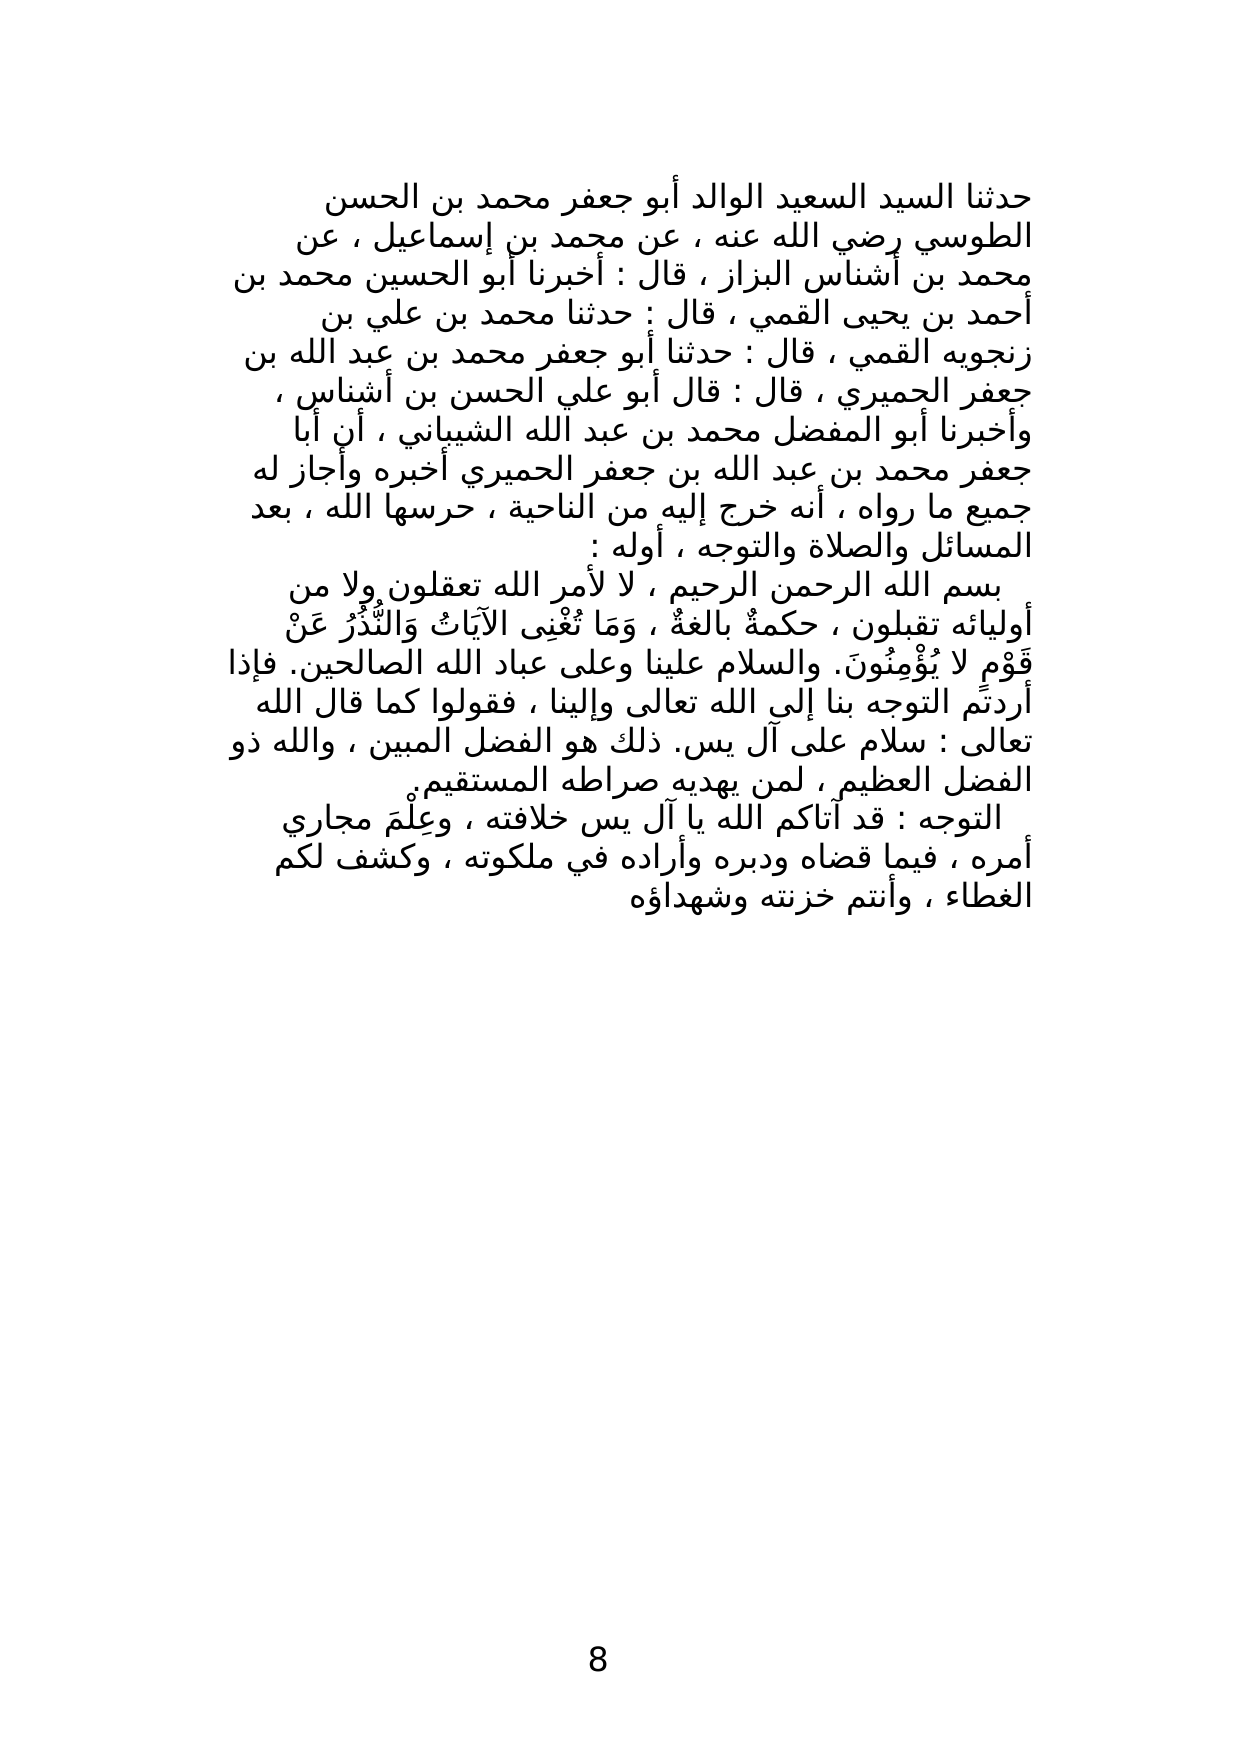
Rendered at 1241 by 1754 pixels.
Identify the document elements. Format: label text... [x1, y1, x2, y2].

text التوجه : قد آتاكم الله يا آل يس خلافته ، وعِلْمَ مجاري أمره ، فيما قضاه ودبره وأراده في ملكوته ، وكشف لكم الغطاء ، وأنتم خزنته وشهداؤه [222, 799, 1033, 915]
text بسم الله الرحمن الرحيم ، لا لأمر الله تعقلون ولا من أوليائه تقبلون ، حكمةٌ بالغةٌ ، وَمَا تُغْنِى الآيَاتُ وَالنُّذُرُ عَنْ قَوْمٍ لا يُؤْمِنُونَ. والسلام علينا وعلى عباد الله الصالحين. فإذا أردتم التوجه بنا إلى الله تعالى وإلينا ، فقولوا كما قال الله تعالى : سلام على آل يس. ذلك هو الفضل المبين ، والله ذو الفضل العظيم ، لمن يهديه صراطه المستقيم. [222, 566, 1033, 799]
text حدثنا السيد السعيد الوالد أبو جعفر محمد بن الحسن الطوسي رضي الله عنه ، عن محمد بن إسماعيل ، عن محمد بن أشناس البزاز ، قال : أخبرنا أبو الحسين محمد بن أحمد بن يحيى القمي ، قال : حدثنا محمد بن علي بن زنجويه القمي ، قال : حدثنا أبو جعفر محمد بن عبد الله بن جعفر الحميري ، قال : قال أبو علي الحسن بن أشناس ، وأخبرنا أبو المفضل محمد بن عبد الله الشيباني ، أن أبا جعفر محمد بن عبد الله بن جعفر الحميري أخبره وأجاز له جميع ما رواه ، أنه خرج إليه من الناحية ، حرسها الله ، بعد المسائل والصلاة والتوجه ، أوله : [222, 177, 1033, 566]
